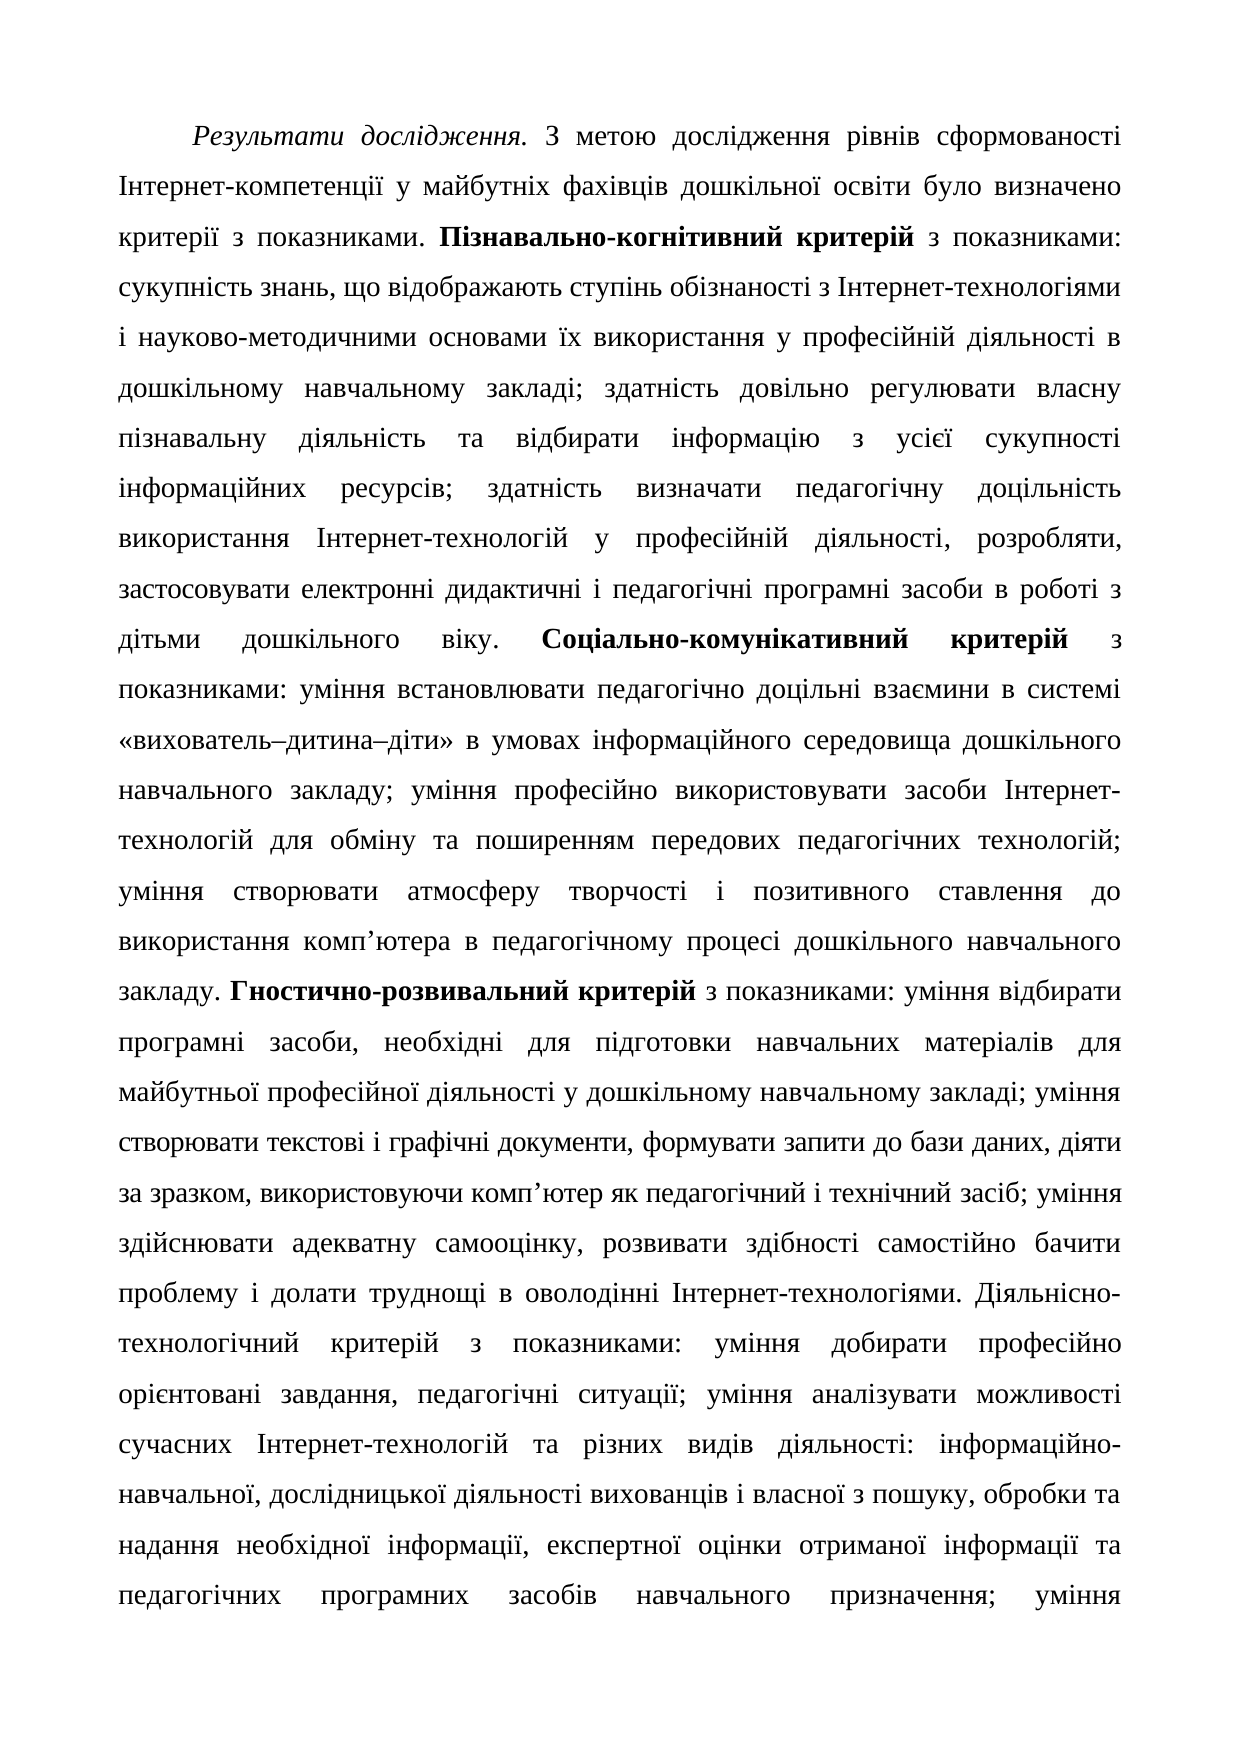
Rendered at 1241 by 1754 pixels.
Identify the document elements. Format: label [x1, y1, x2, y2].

text [118, 118, 1122, 1611]
